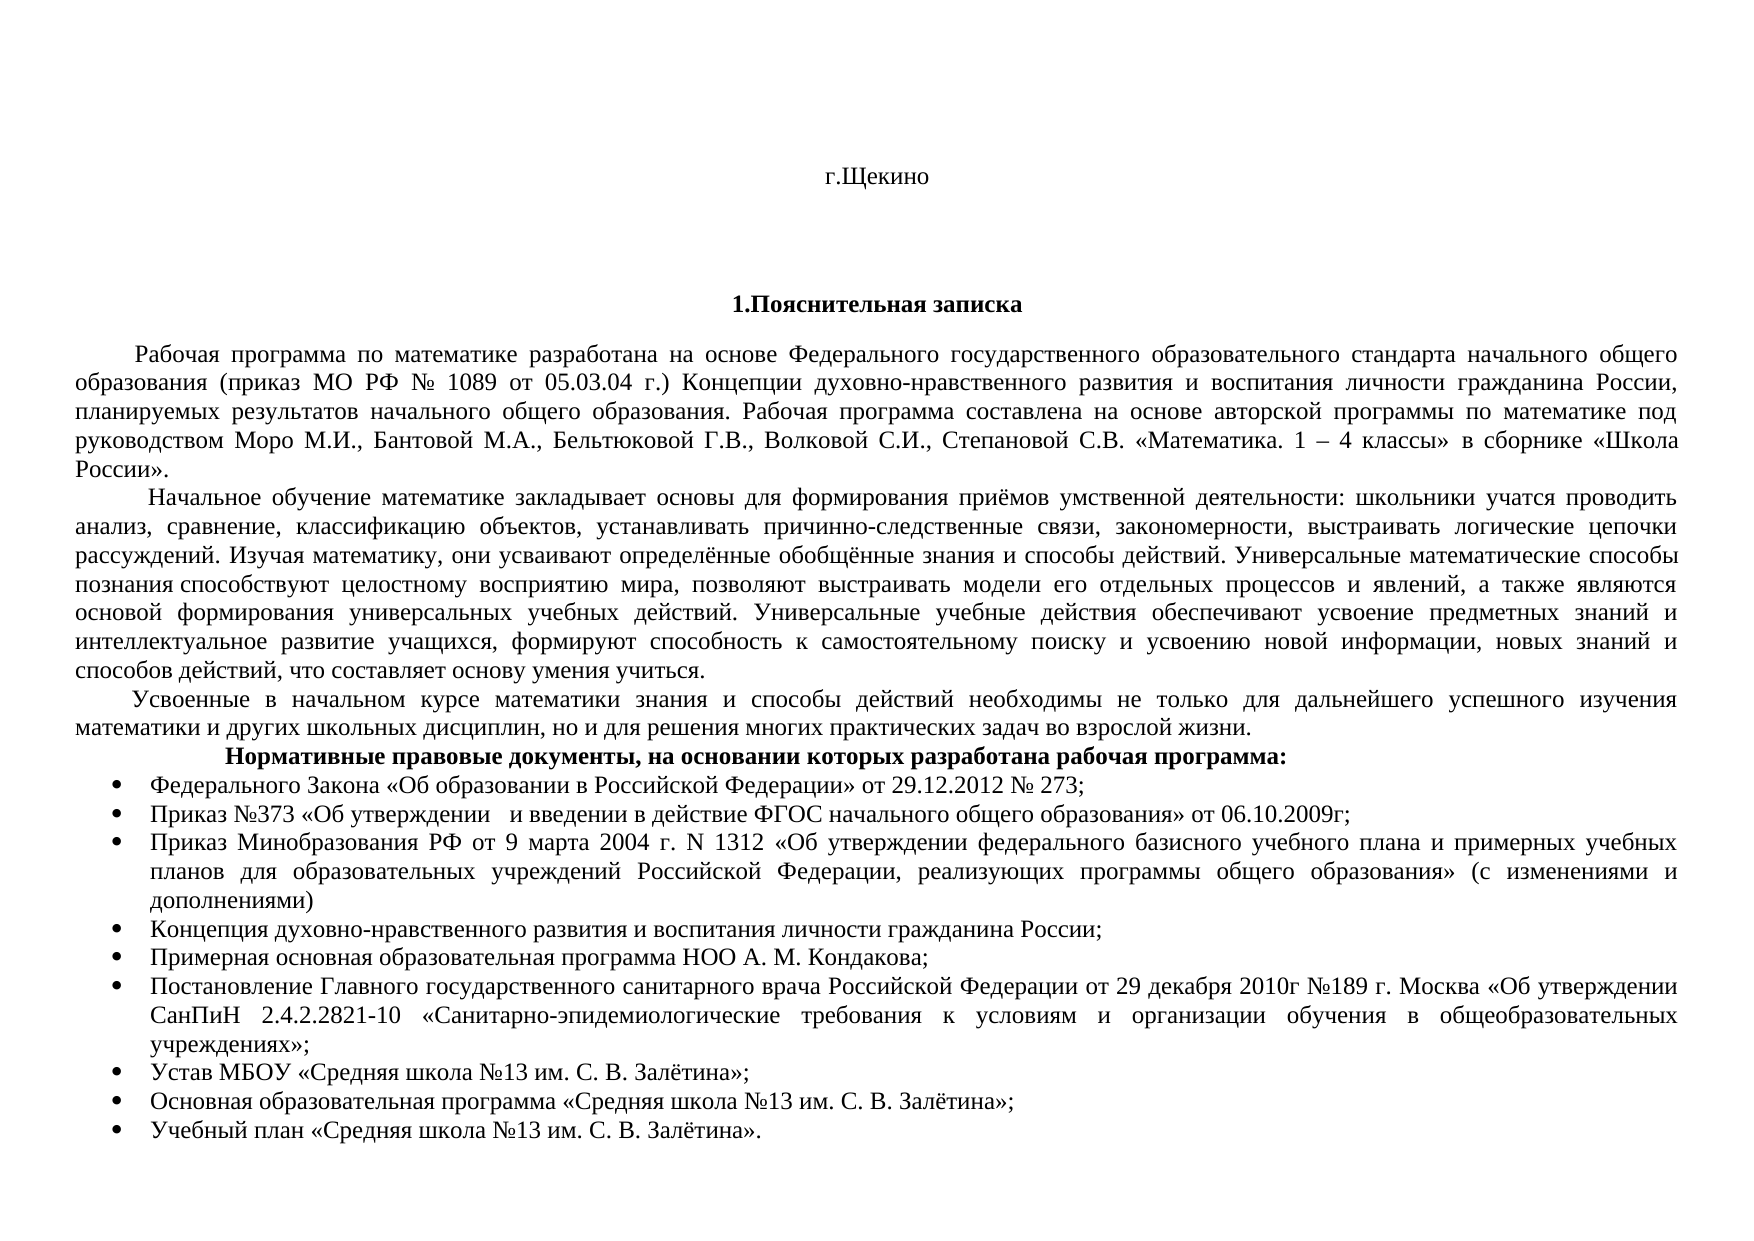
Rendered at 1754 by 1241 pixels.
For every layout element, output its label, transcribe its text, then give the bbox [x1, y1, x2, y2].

text 1.Пояснительная записка [75, 289, 1679, 318]
list Приказ №373 «Об утверждении и введении в действие ФГОС начального общего образования» от 06.10.2009г; [112, 799, 1679, 827]
list Примерная основная образовательная программа НОО А. М. Кондакова; [112, 942, 1679, 971]
list Учебный план «Средняя школа №13 им. С. В. Залётина». [112, 1115, 1679, 1144]
list Постановление Главного государственного санитарного врача Российской Федерации от 29 декабря 2010г №189 г. Москва «Об утверждении СанПиН 2.4.2.2821-10 «Санитарно-эпидемиологические требования к условиям и организации обучения в общеобразовательных учреждениях»; [112, 971, 1679, 1057]
text Начальное обучение математике закладывает основы для формирования приёмов умственной деятельности: школьники учатся проводить анализ, сравнение, классификацию объектов, устанавливать причинно-следственные связи, закономерности, выстраивать логические цепочки рассуждений. Изучая математику, они усваивают определённые обобщённые знания и способы действий. Универсальные математические способы познания способствуют целостному восприятию мира, позволяют выстраивать модели его отдельных процессов и явлений, а также являются основой формирования универсальных учебных действий. Универсальные учебные действия обеспечивают усвоение предметных знаний и интеллектуальное развитие учащихся, формируют способность к самостоятельному поиску и усвоению новой информации, новых знаний и способов действий, что составляет основу умения учиться. [75, 482, 1679, 684]
text Нормативные правовые документы, на основании которых разработана рабочая программа: [131, 741, 1679, 770]
list Федерального Закона «Об образовании в Российской Федерации» от 29.12.2012 № 273; [112, 770, 1679, 799]
list Концепция духовно-нравственного развития и воспитания личности гражданина России; [112, 914, 1679, 942]
list Приказ Минобразования РФ от 9 марта 2004 г. N 1312 «Об утверждении федерального базисного учебного плана и примерных учебных планов для образовательных учреждений Российской Федерации, реализующих программы общего образования» (с изменениями и дополнениями) [112, 827, 1679, 914]
text Усвоенные в начальном курсе математики знания и способы действий необходимы не только для дальнейшего успешного изучения математики и других школьных дисциплин, но и для решения многих практических задач во взрослой жизни. [75, 684, 1679, 741]
list Основная образовательная программа «Средняя школа №13 им. С. В. Залётина»; [112, 1086, 1679, 1115]
text г.Щекино [75, 161, 1679, 190]
text Рабочая программа по математике разработана на основе Федерального государственного образовательного стандарта начального общего образования (приказ МО РФ № 1089 от 05.03.04 г.) Концепции духовно-нравственного развития и воспитания личности гражданина России, планируемых результатов начального общего образования. Рабочая программа составлена на основе авторской программы по математике под руководством Моро М.И., Бантовой М.А., Бельтюковой Г.В., Волковой С.И., Степановой С.В. «Математика. 1 – 4 классы» в сборнике «Школа России». [75, 339, 1679, 482]
list Устав МБОУ «Средняя школа №13 им. С. В. Залётина»; [112, 1057, 1679, 1086]
